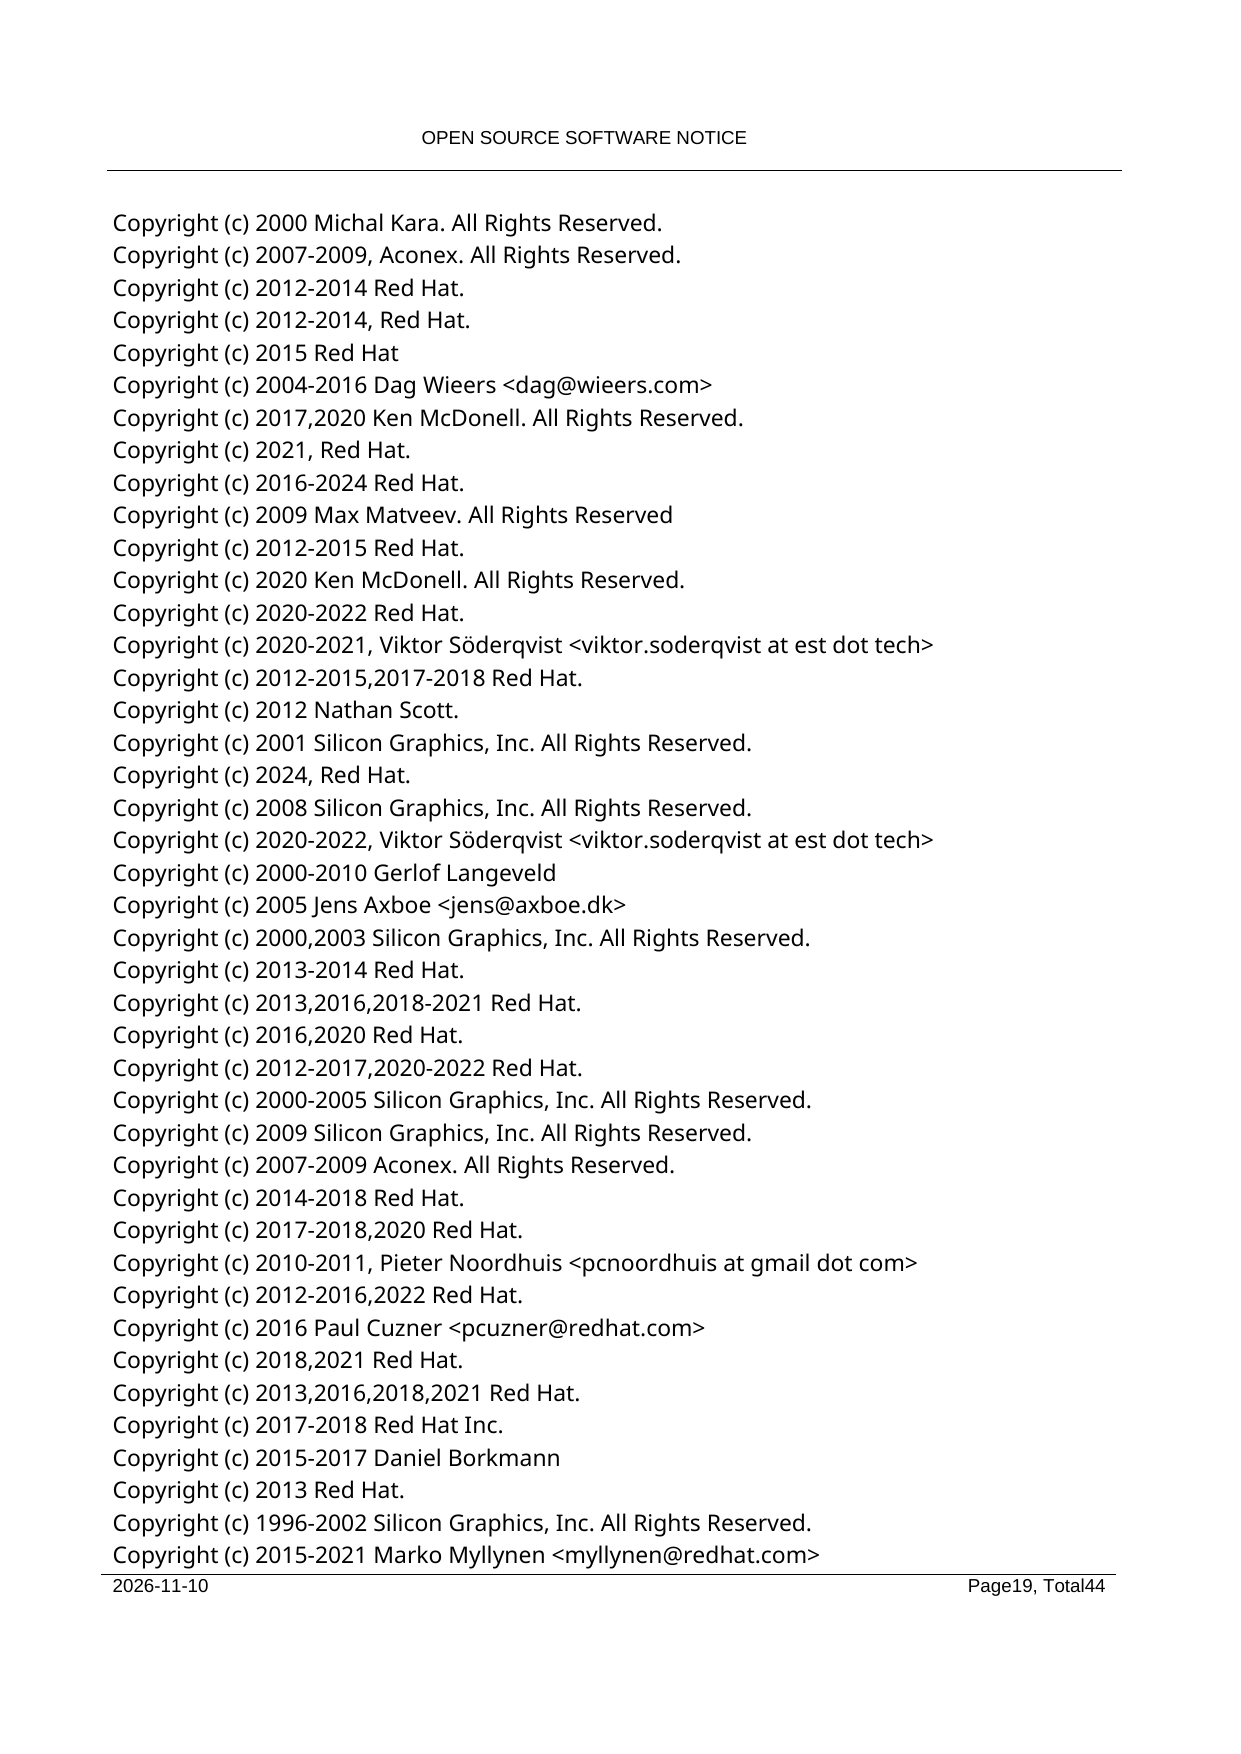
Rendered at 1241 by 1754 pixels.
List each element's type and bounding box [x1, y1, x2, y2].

text [112, 206, 1128, 1571]
